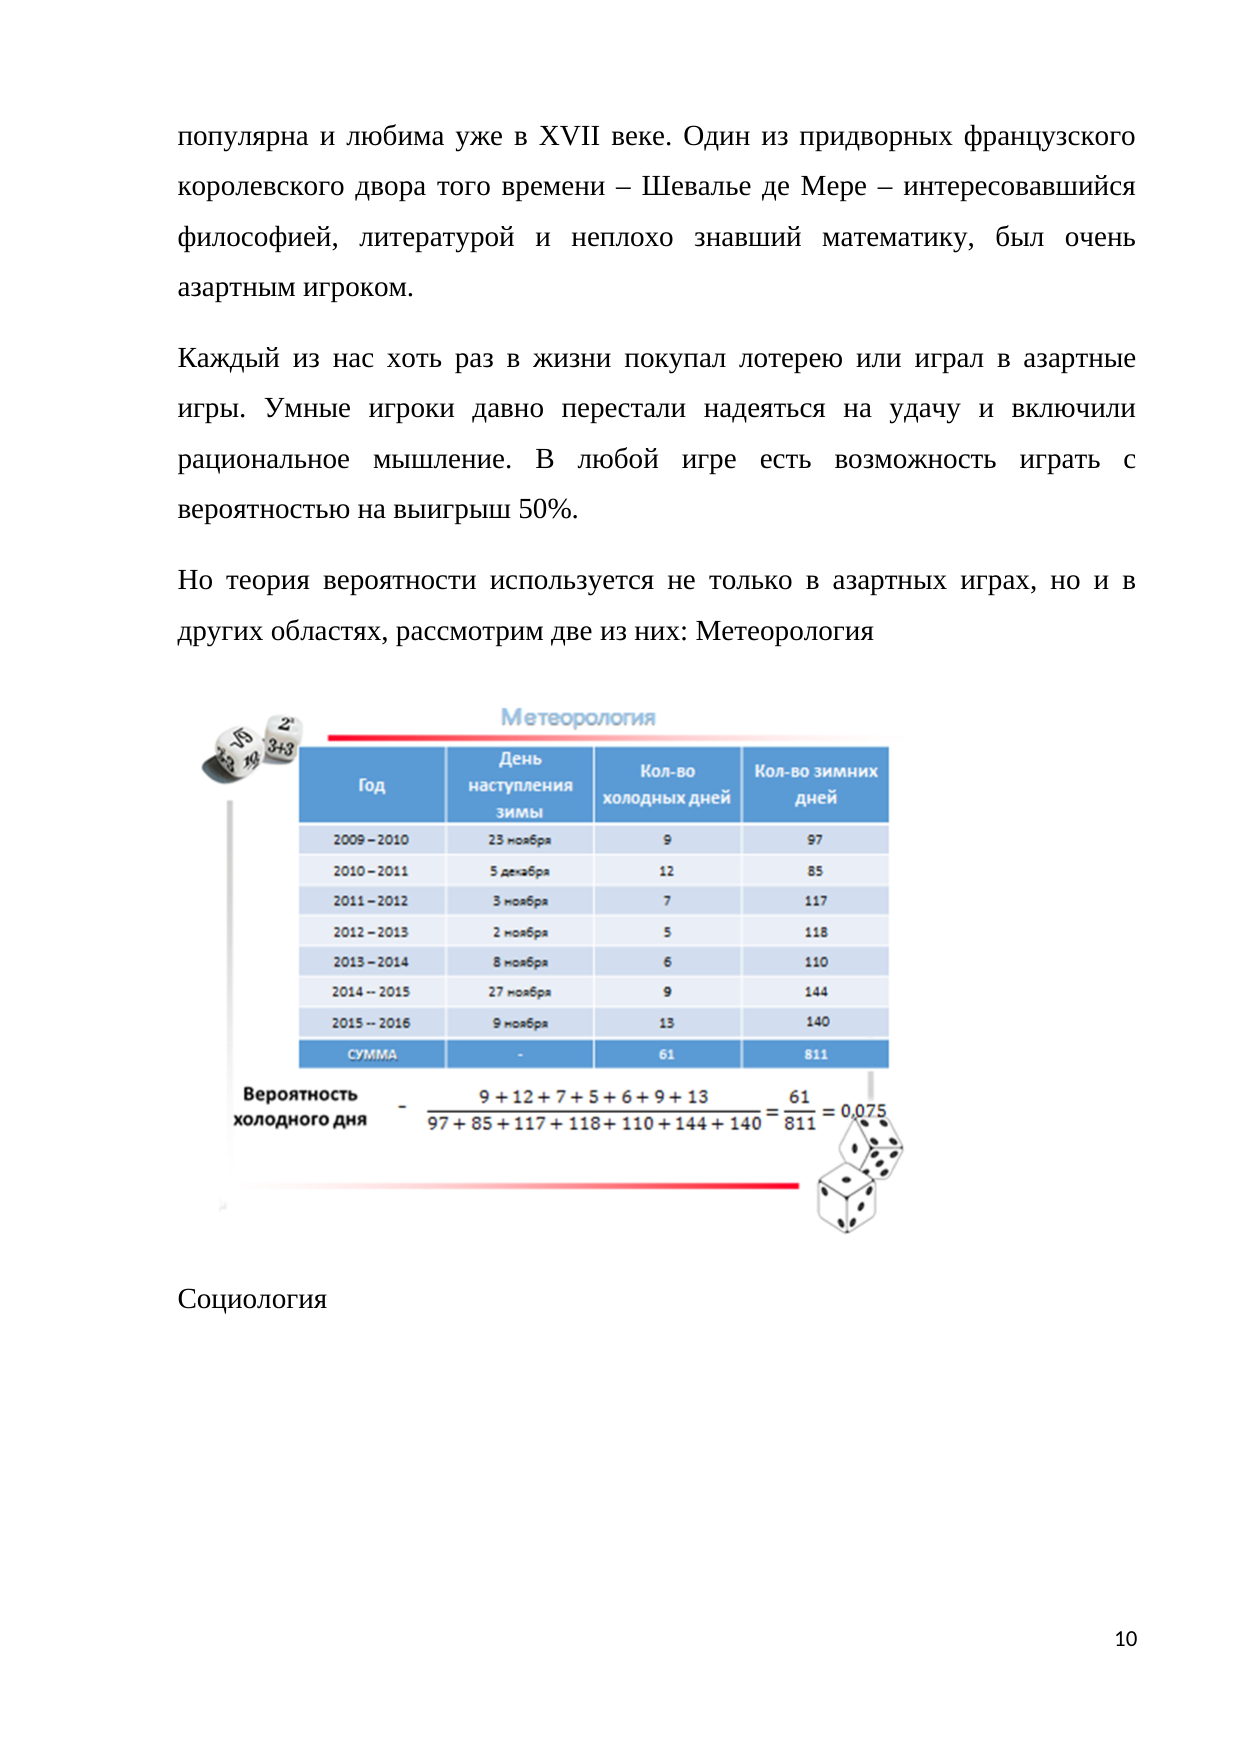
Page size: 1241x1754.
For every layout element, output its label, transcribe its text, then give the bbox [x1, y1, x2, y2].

text Каждый из нас хоть раз в жизни покупал лотерею или играл в азартные игры. Умные игроки давно перестали надеяться на удачу и включили рациональное мышление. В любой игре есть возможность играть с вероятностью на выигрыш 50%. [177, 340, 1137, 525]
text Но теория вероятности используется не только в азартных играх, но и в других областях, рассмотрим две из них: Метеорология [177, 562, 1137, 646]
text Социология [177, 1282, 1137, 1315]
picture [177, 683, 928, 1247]
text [177, 118, 1137, 303]
